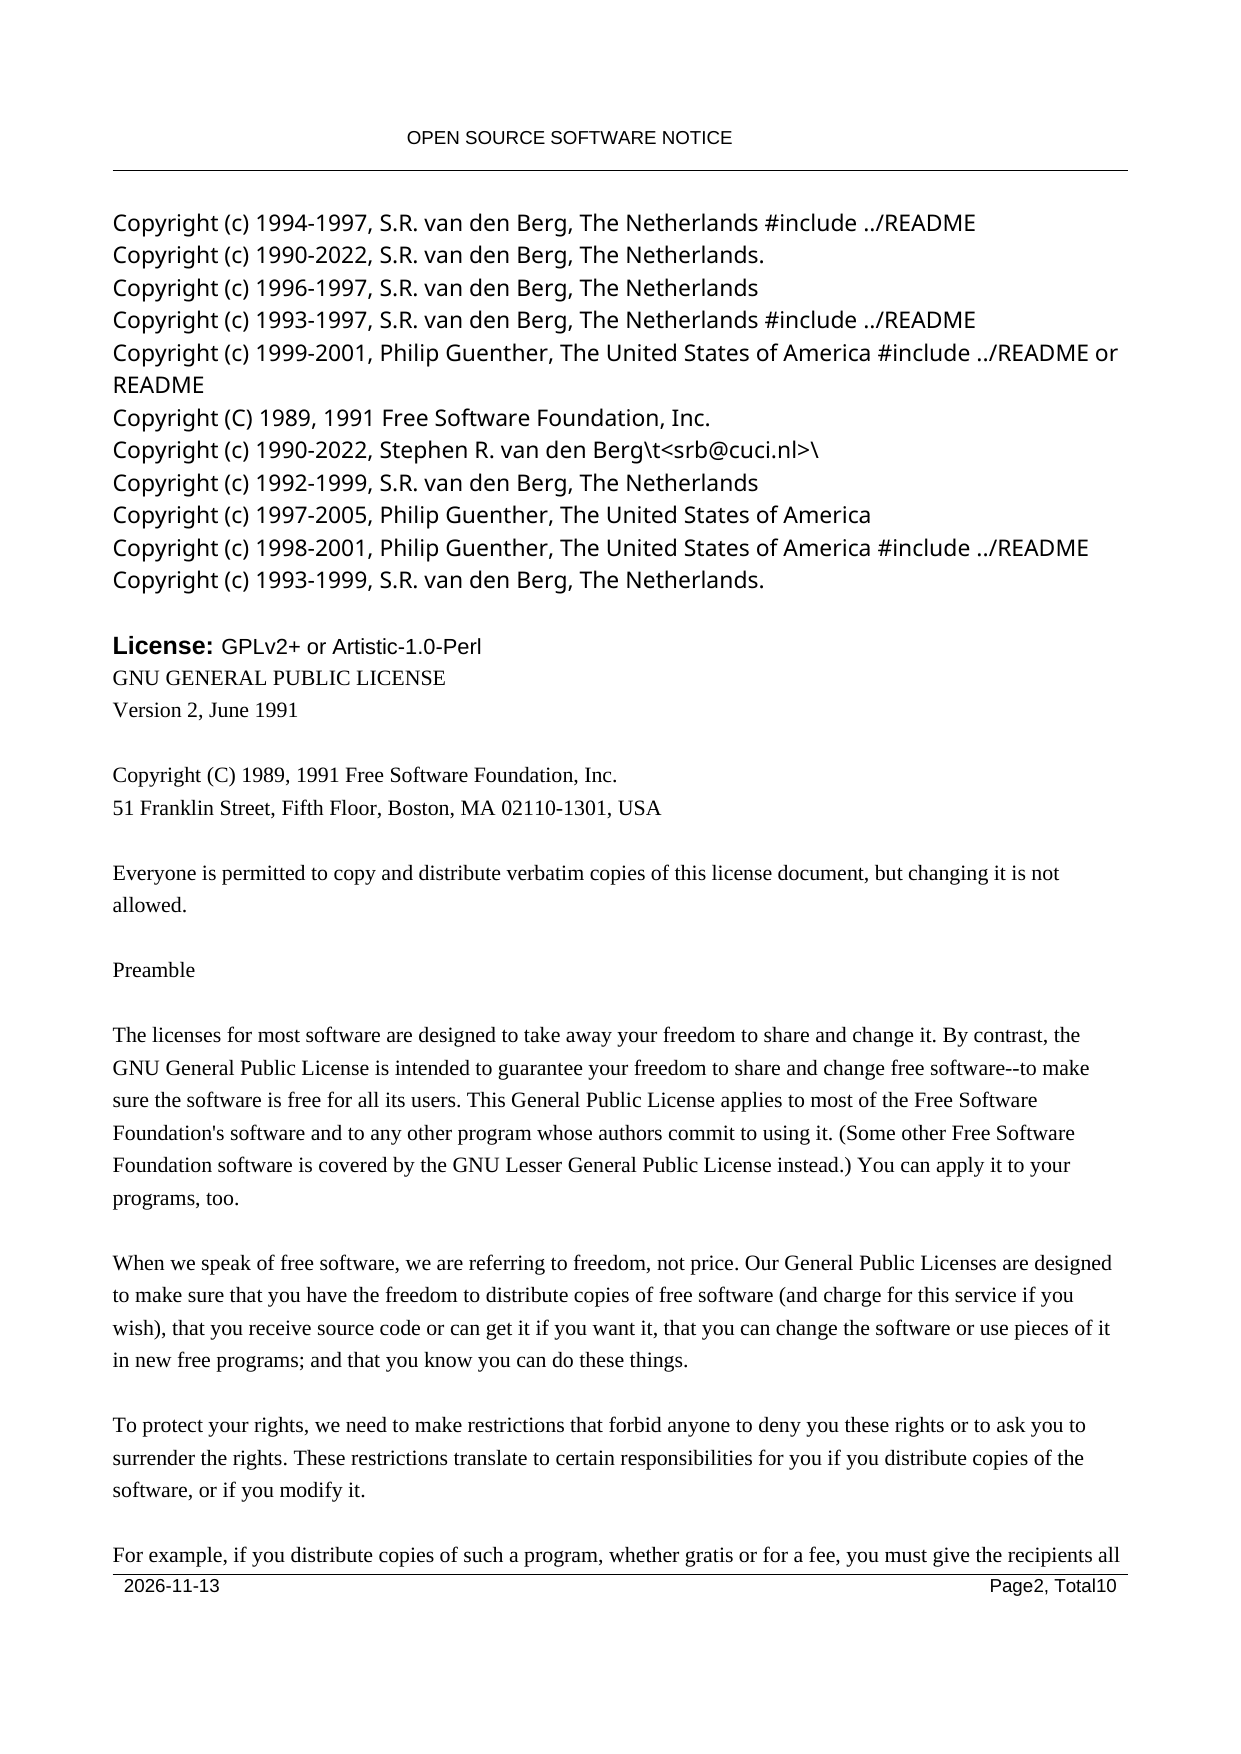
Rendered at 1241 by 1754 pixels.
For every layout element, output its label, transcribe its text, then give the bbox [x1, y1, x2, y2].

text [112, 661, 1128, 1571]
text License: GPLv2+ or Artistic-1.0-Perl [112, 629, 1128, 661]
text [112, 206, 1128, 629]
